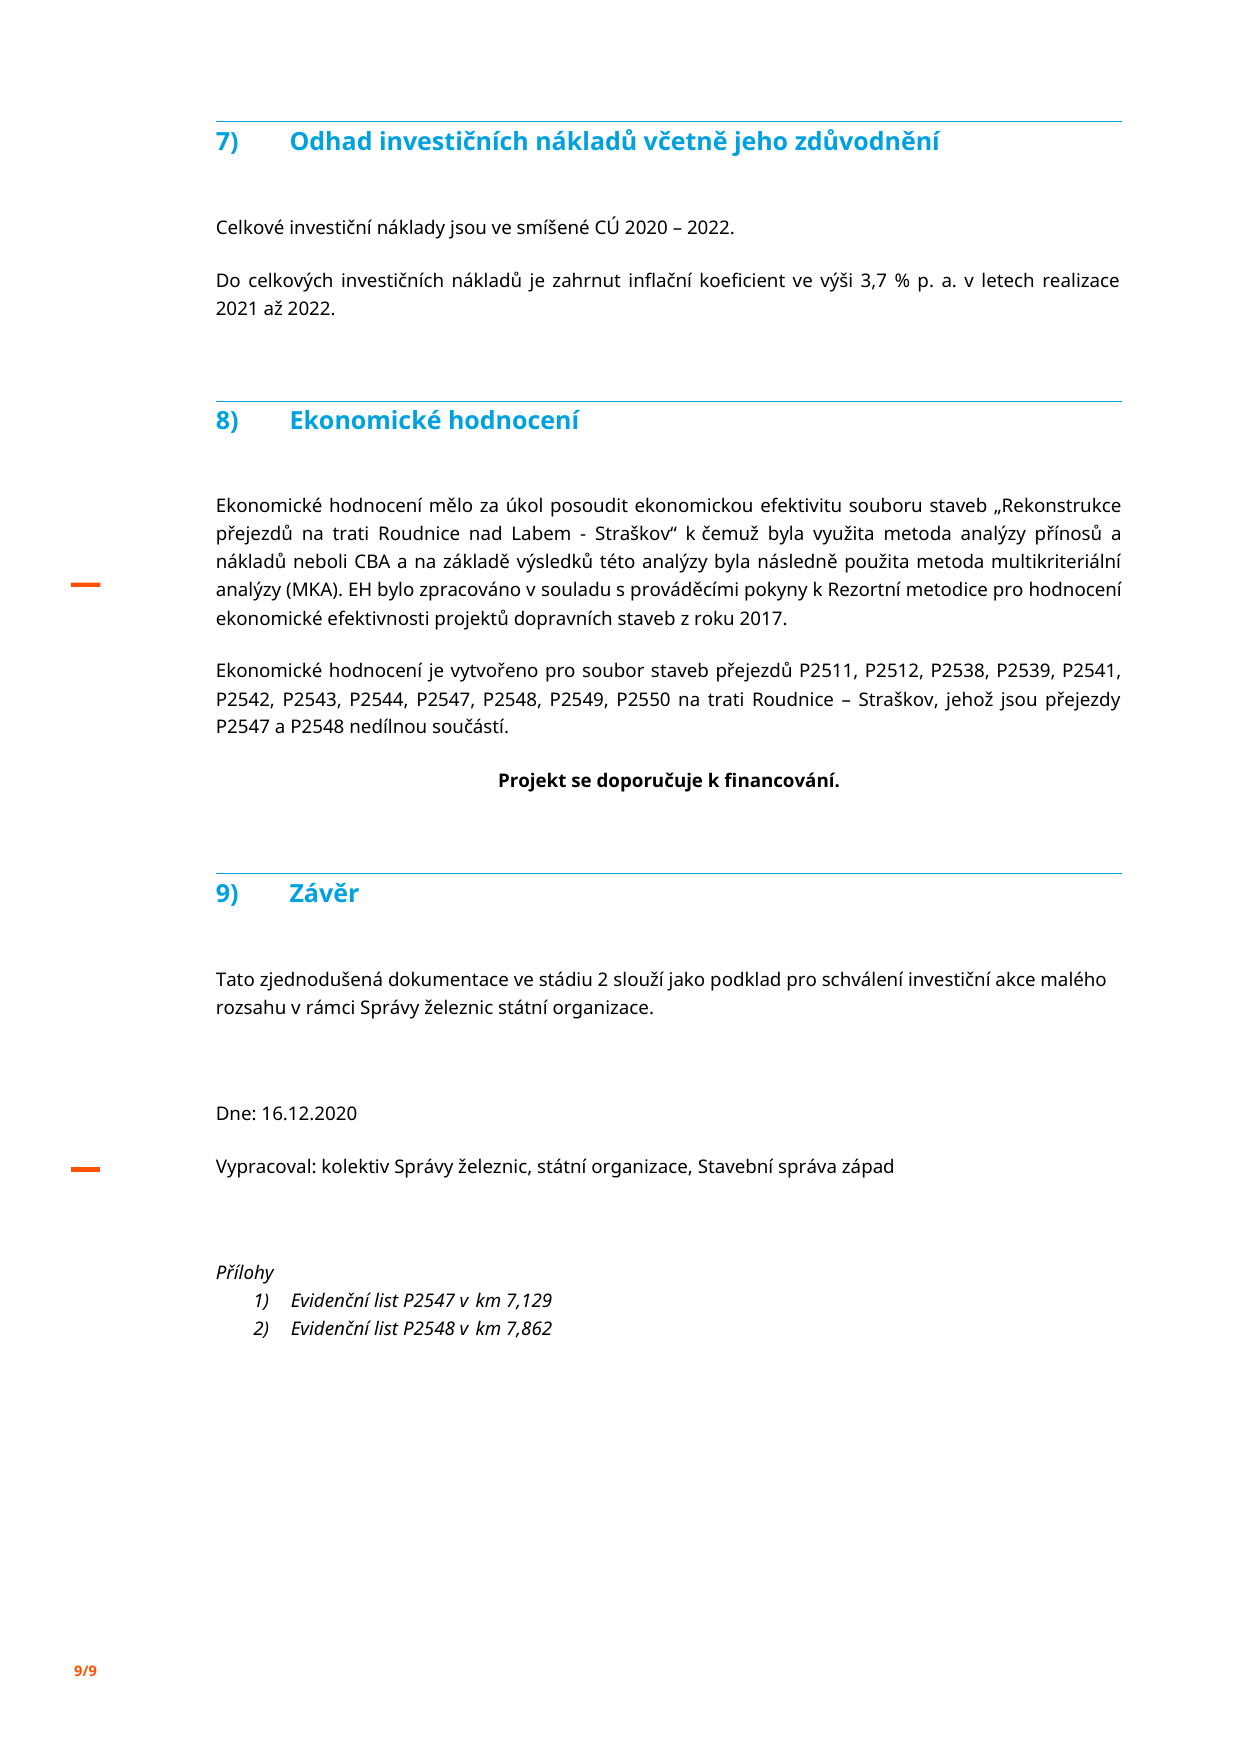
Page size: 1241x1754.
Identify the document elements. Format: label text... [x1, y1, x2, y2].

text Vypracoval: kolektiv Správy železnic, státní organizace, Stavební správa západ [216, 1153, 1122, 1179]
subtitle 8) Ekonomické hodnocení [216, 402, 1122, 436]
text Do celkových investičních nákladů je zahrnut inflační koeficient ve výši 3,7 % p. a. v letech realizace 2021 až 2022. [216, 267, 1122, 321]
text Dne: 16.12.2020 [216, 1101, 1122, 1126]
text Ekonomické hodnocení mělo za úkol posoudit ekonomickou efektivitu souboru staveb „Rekonstrukce přejezdů na trati Roudnice nad Labem - Straškov“ k čemuž byla využita metoda analýzy přínosů a nákladů neboli CBA a na základě výsledků této analýzy byla následně použita metoda multikriteriální analýzy (MKA). EH bylo zpracováno v souladu s prováděcími pokyny k Rezortní metodice pro hodnocení ekonomické efektivnosti projektů dopravních staveb z roku 2017. [216, 493, 1122, 630]
subtitle 9) Závěr [216, 874, 1122, 910]
subtitle Přílohy [216, 1259, 1122, 1285]
list Evidenční list P2547 v km 7,129 [253, 1288, 1122, 1313]
text Celkové investiční náklady jsou ve smíšené CÚ 2020 – 2022. [216, 214, 1122, 240]
subtitle 7) Odhad investičních nákladů včetně jeho zdůvodnění [216, 122, 1122, 158]
list Evidenční list P2548 v km 7,862 [253, 1316, 1122, 1341]
text Projekt se doporučuje k financování. [216, 767, 1122, 792]
text Tato zjednodušená dokumentace ve stádiu 2 slouží jako podklad pro schválení investiční akce malého rozsahu v rámci Správy železnic státní organizace. [216, 966, 1122, 1020]
text Ekonomické hodnocení je vytvořeno pro soubor staveb přejezdů P2511, P2512, P2538, P2539, P2541, P2542, P2543, P2544, P2547, P2548, P2549, P2550 na trati Roudnice – Straškov, jehož jsou přejezdy P2547 a P2548 nedílnou součástí. [216, 658, 1122, 739]
